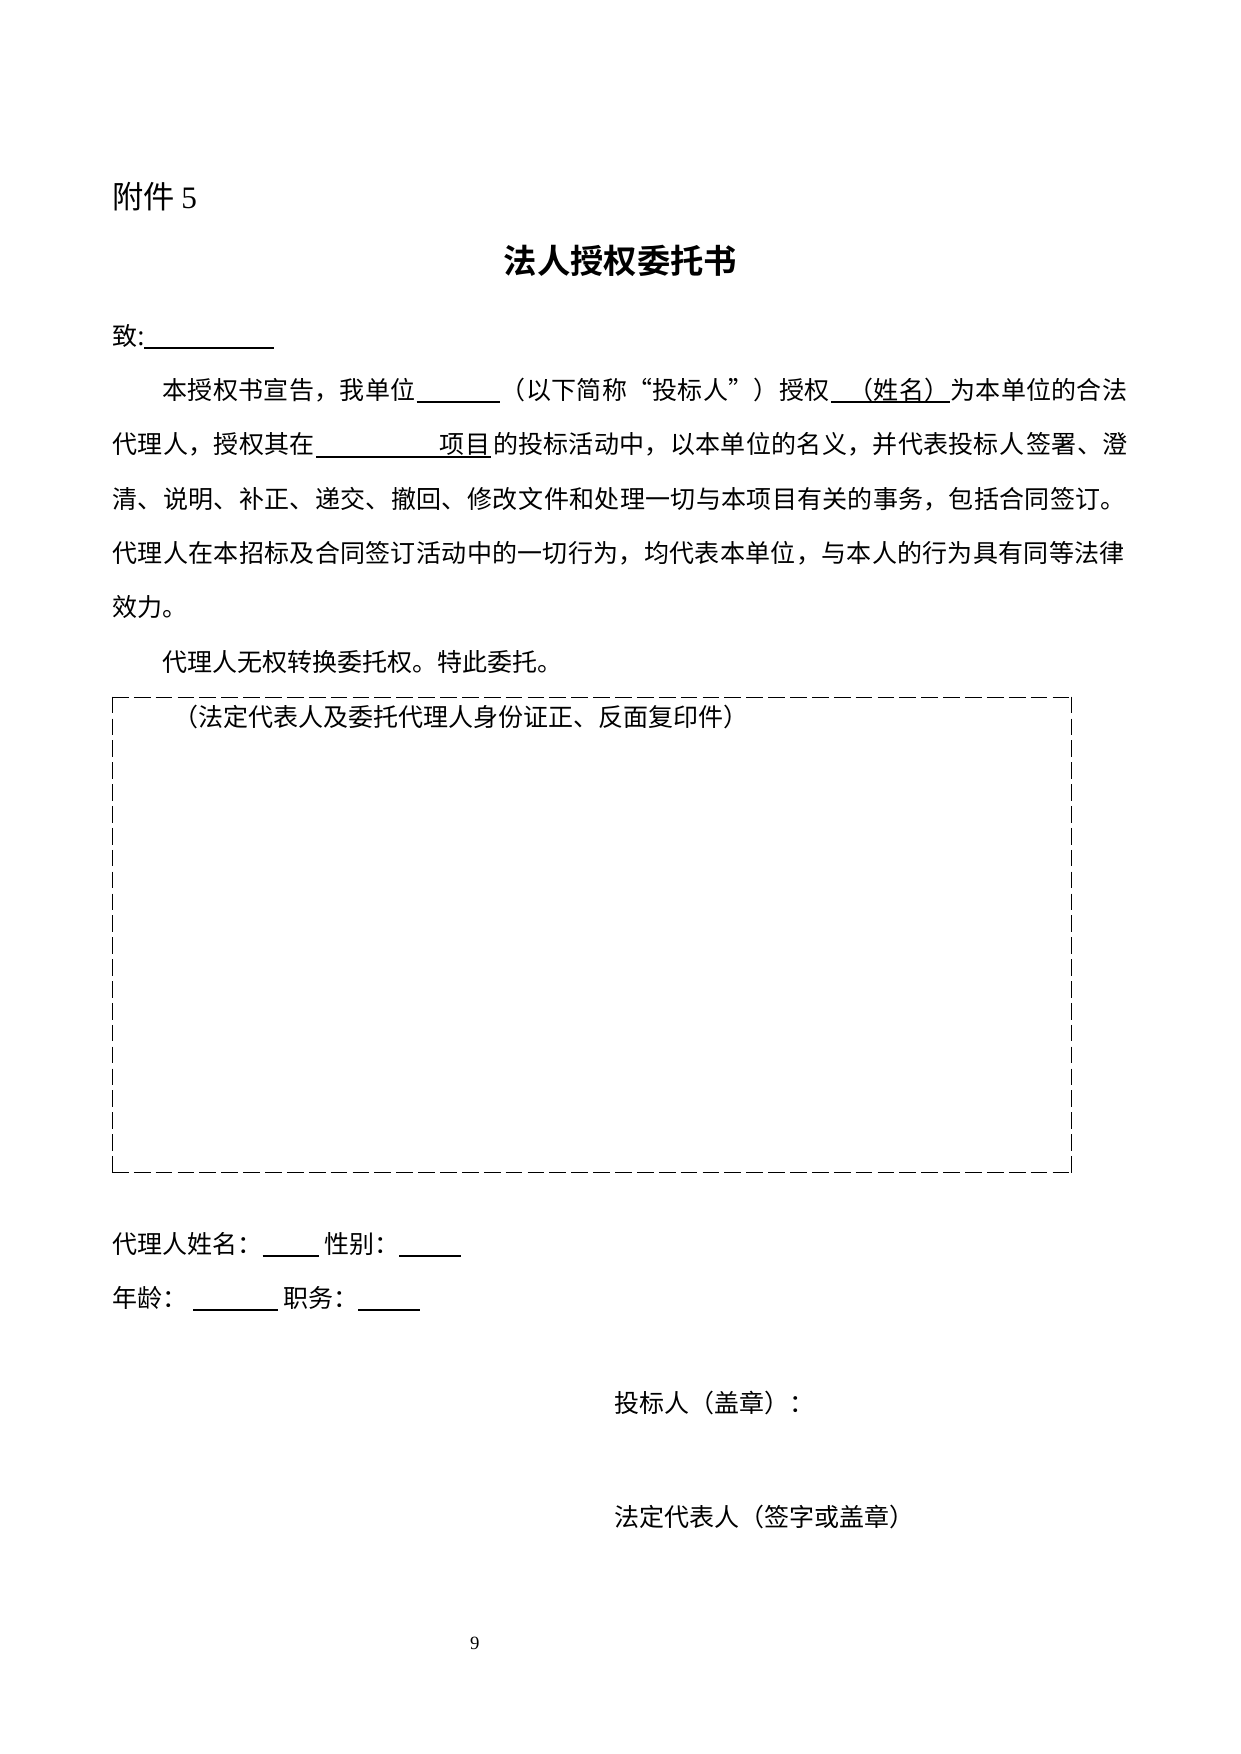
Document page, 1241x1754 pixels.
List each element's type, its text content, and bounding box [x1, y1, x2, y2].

text 代理人姓名： 性别： [112, 1224, 1128, 1260]
text 投标人（盖章）： [112, 1384, 1103, 1420]
text 附件5 [112, 162, 1128, 227]
text 法定代表人（签字或盖章） [112, 1483, 1128, 1548]
text 年龄： 职务： [112, 1278, 1128, 1315]
table_header （法定代表人及委托代理人身份证正、反面复印件） [113, 697, 1072, 1172]
text 本授权书宣告，我单位 （以下简称“投标人”）授权 （姓名）为本单位的合法代理人，授权其在 项目的投标活动中，以本单位的名义，并代表投标人签署、澄清、说明、补正、递交、撤回、修改文件和处理一切与本项目有关的事务，包括合同签订。代理人在本招标及合同签订活动中的一切行为，均代表本单位，与本人的行为具有同等法律效力。 [112, 370, 1128, 624]
text 致: [112, 316, 1128, 352]
text 法人授权委托书 [112, 227, 1128, 292]
text 代理人无权转换委托权。特此委托。 [112, 642, 1128, 678]
